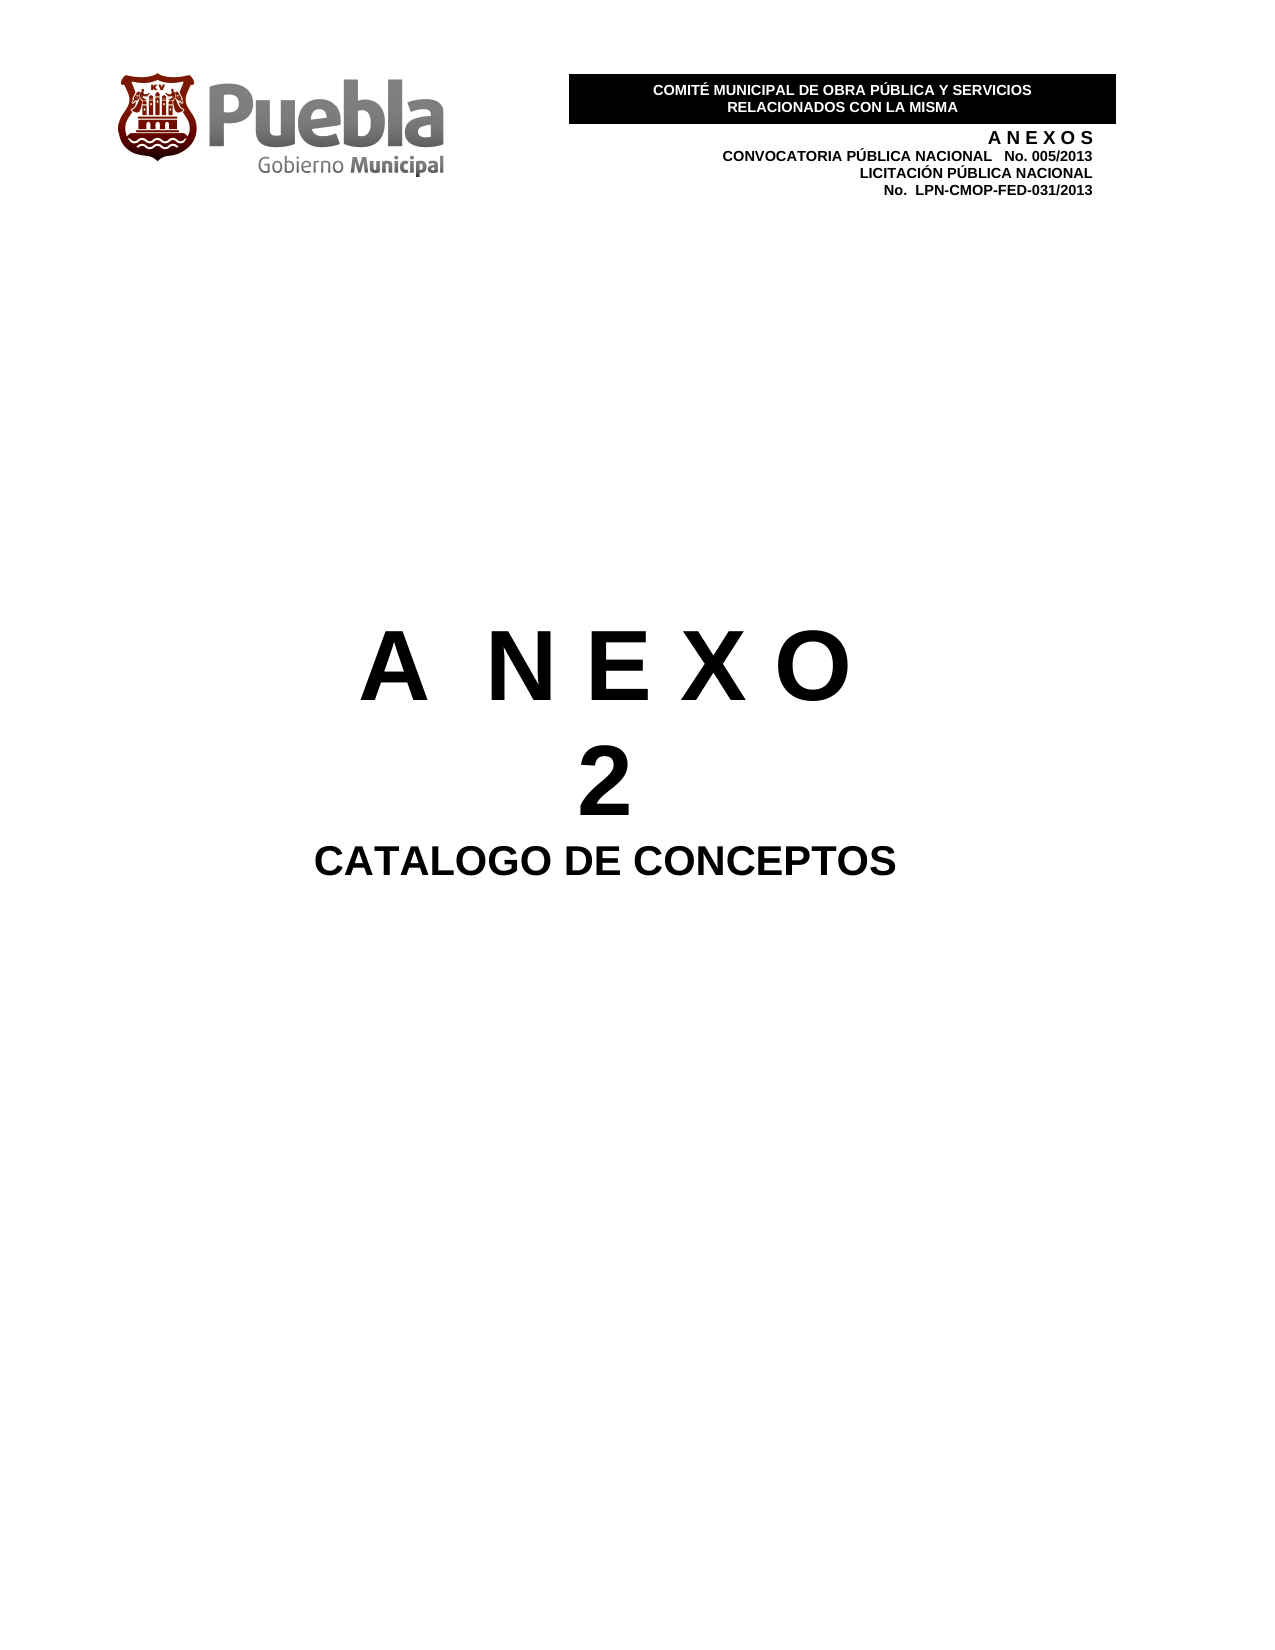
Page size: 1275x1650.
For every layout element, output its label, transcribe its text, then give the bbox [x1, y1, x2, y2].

text A N E X O [118, 606, 1092, 721]
text CATALOGO DE CONCEPTOS [118, 836, 1092, 884]
text 2 [118, 721, 1092, 836]
picture [118, 73, 444, 177]
